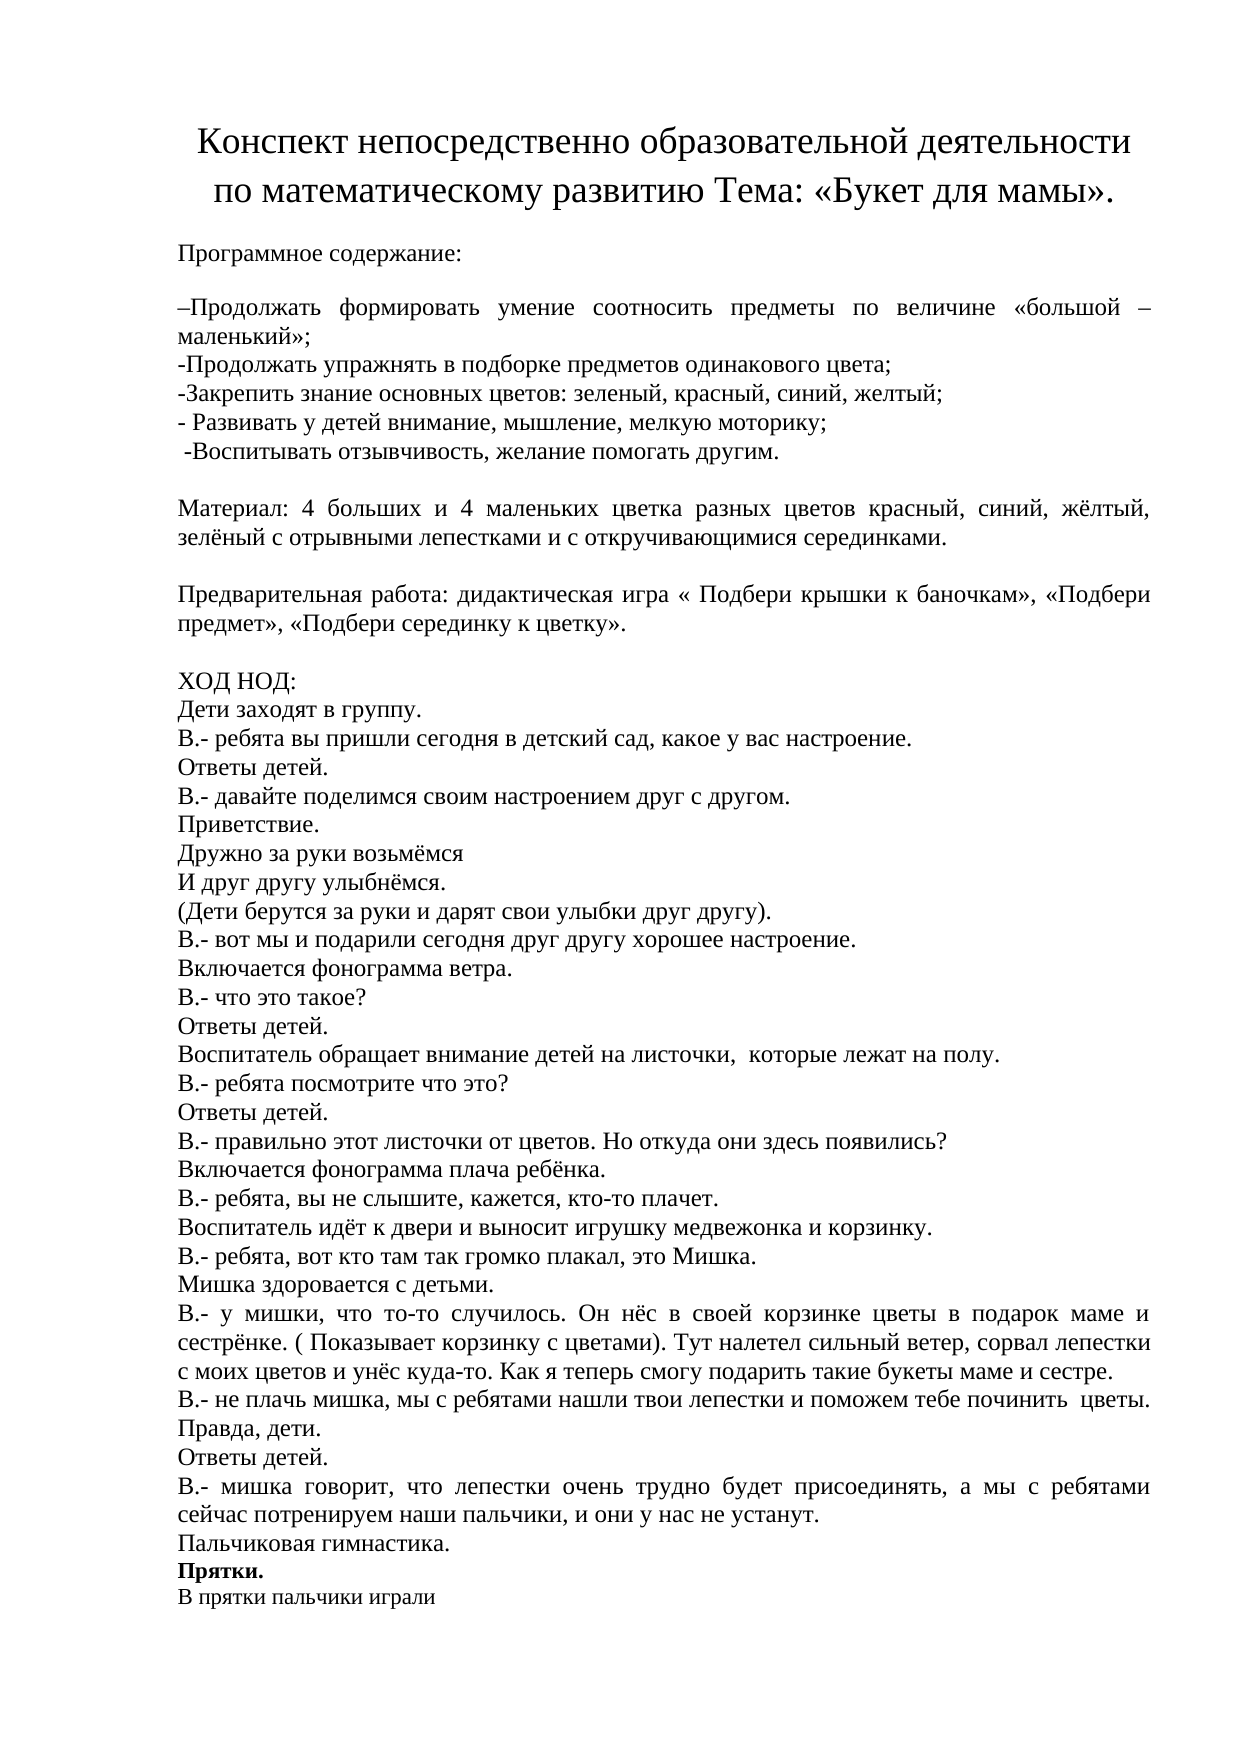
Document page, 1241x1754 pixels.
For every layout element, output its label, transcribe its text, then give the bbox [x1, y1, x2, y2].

text Воспитатель обращает внимание детей на листочки, которые лежат на полу. [177, 1039, 1152, 1068]
text Дети заходят в группу. [177, 694, 1152, 723]
text Включается фонограмма плача ребёнка. [177, 1154, 1152, 1183]
text В.- ребята посмотрите что это? [177, 1068, 1152, 1097]
text (Дети берутся за руки и дарят свои улыбки друг другу). [177, 896, 1152, 924]
text В.- у мишки, что то-то случилось. Он нёс в своей корзинке цветы в подарок маме и сестрёнке. ( Показывает корзинку с цветами). Тут налетел сильный ветер, сорвал лепестки с моих цветов и унёс куда-то. Как я теперь смогу подарить такие букеты маме и сестре. [177, 1298, 1152, 1384]
text Включается фонограмма ветра. [177, 953, 1152, 982]
text В.- не плачь мишка, мы с ребятами нашли твои лепестки и поможем тебе починить цветы. Правда, дети. [177, 1384, 1152, 1442]
text Программное содержание: [177, 238, 1152, 267]
text Ответы детей. [177, 752, 1152, 781]
text -Закрепить знание основных цветов: зеленый, красный, синий, желтый; [177, 378, 1152, 407]
text Пальчиковая гимнастика. [177, 1528, 1152, 1557]
text -Воспитывать отзывчивость, желание помогать другим. [177, 436, 1152, 464]
text Прятки. [177, 1557, 1152, 1583]
text Предварительная работа: дидактическая игра « Подбери крышки к баночкам», «Подбери предмет», «Подбери серединку к цветку». [177, 579, 1152, 637]
text Конспект непосредственно образовательной деятельности по математическому развитию Тема: «Букет для мамы». [177, 118, 1152, 211]
text В.- ребята, вот кто там так громко плакал, это Мишка. [177, 1241, 1152, 1269]
text В.- мишка говорит, что лепестки очень трудно будет присоединять, а мы с ребятами сейчас потренируем наши пальчики, и они у нас не устанут. [177, 1471, 1152, 1528]
text Ответы детей. [177, 1011, 1152, 1039]
text Дружно за руки возьмёмся [177, 838, 1152, 867]
text В.- что это такое? [177, 982, 1152, 1011]
text В.- ребята вы пришли сегодня в детский сад, какое у вас настроение. [177, 723, 1152, 752]
text Приветствие. [177, 809, 1152, 838]
text –Продолжать формировать умение соотносить предметы по величине «большой – маленький»; -Продолжать упражнять в подборке предметов одинакового цвета; [177, 292, 1152, 378]
text Воспитатель идёт к двери и выносит игрушку медвежонка и корзинку. [177, 1212, 1152, 1241]
text В.- правильно этот листочки от цветов. Но откуда они здесь появились? [177, 1126, 1152, 1154]
text В прятки пальчики играли [177, 1583, 1152, 1610]
text - Развивать у детей внимание, мышление, мелкую моторику; [177, 407, 1152, 436]
text Ответы детей. [177, 1442, 1152, 1471]
text Материал: 4 больших и 4 маленьких цветка разных цветов красный, синий, жёлтый, зелёный с отрывными лепестками и с откручивающимися серединками. [177, 493, 1152, 551]
text В.- вот мы и подарили сегодня друг другу хорошее настроение. [177, 924, 1152, 953]
text Мишка здоровается с детьми. [177, 1269, 1152, 1298]
text ХОД НОД: [177, 666, 1152, 694]
text В.- давайте поделимся своим настроением друг с другом. [177, 781, 1152, 809]
text Ответы детей. [177, 1097, 1152, 1126]
text И друг другу улыбнёмся. [177, 867, 1152, 896]
text В.- ребята, вы не слышите, кажется, кто-то плачет. [177, 1183, 1152, 1212]
